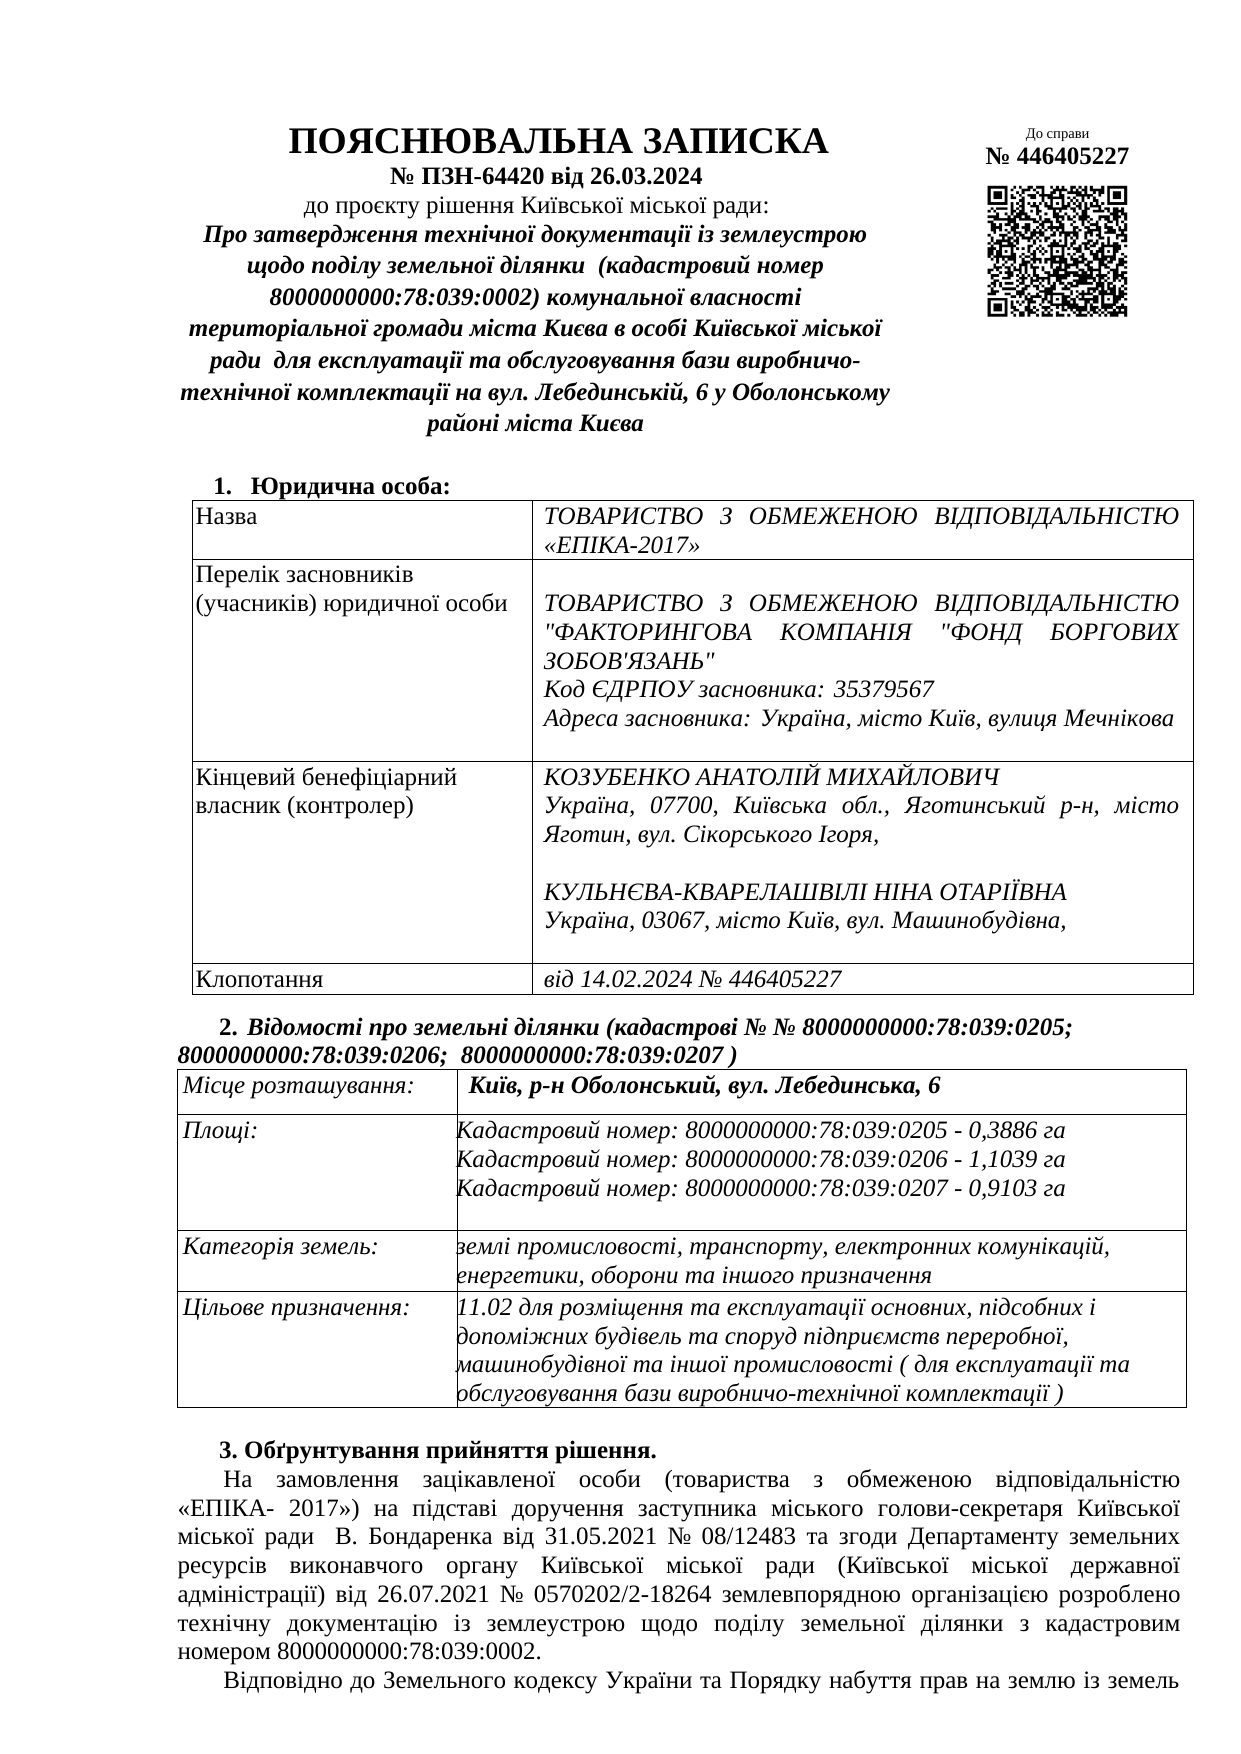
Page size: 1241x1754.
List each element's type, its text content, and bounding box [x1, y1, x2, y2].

table_cell ТОВАРИСТВО З ОБМЕЖЕНОЮ ВІДПОВІДАЛЬНІСТЮ "ФАКТОРИНГОВА КОМПАНІЯ "ФОНД БОРГОВИХ ЗОБОВ'ЯЗАНЬ" Код ЄДРПОУ засновника: 35379567 Адреса засновника: Україна, місто Київ, вулиця Мечнікова [533, 560, 1193, 761]
picture [976, 175, 1138, 327]
text до проєкту рішення Київської міської ради: [177, 190, 896, 219]
text Про затвердження технічної документації із землеустрою щодо поділу земельної ділянки (кадастровий номер 8000000000:78:039:0002) комунальної власності територіальної громади міста Києва в особі Київської міської ради для експлуатації та обслуговування бази виробничо-технічної комплектації на вул. Лебединській, 6 у Оболонському районі міста Києва [177, 219, 896, 437]
text 3. Обґрунтування прийняття рішення. [177, 1435, 1181, 1464]
table_cell Кінцевий бенефіціарний власник (контролер) [193, 762, 532, 963]
table_cell від 14.02.2024 № 446405227 [533, 964, 1193, 994]
table_cell Клопотання [193, 964, 532, 994]
table_cell Перелік засновників (учасників) юридичної особи [193, 560, 532, 761]
table_cell КОЗУБЕНКО АНАТОЛІЙ МИХАЙЛОВИЧ Україна, 07700, Київська обл., Яготинський р-н, місто Яготин, вул. Сікорського Ігоря, КУЛЬНЄВА-КВАРЕЛАШВІЛІ НІНА ОТАРІЇВНА Україна, 03067, місто Київ, вул. Машинобудівна, [533, 762, 1193, 963]
list Юридична особа: [213, 471, 1181, 500]
table_cell Площі: [178, 1115, 457, 1230]
table_header Місце розташування: [178, 1070, 457, 1114]
text На замовлення зацікавленої особи (товариства з обмеженою відповідальністю «ЕПІКА- 2017») на підставі доручення заступника міського голови-секретаря Київської міської ради В. Бондаренка від 31.05.2021 № 08/12483 та згоди Департаменту земельних ресурсів виконавчого органу Київської міської ради (Київської міської державної адміністрації) від 26.07.2021 № 0570202/2-18264 землевпорядною організацією розроблено технічну документацію із землеустрою щодо поділу земельної ділянки з кадастровим номером 8000000000:78:039:0002. [177, 1464, 1181, 1665]
table_cell Кадастровий номер: 8000000000:78:039:0205 - 0,3886 га Кадастровий номер: 8000000000:78:039:0206 - 1,1039 га Кадастровий номер: 8000000000:78:039:0207 - 0,9103 га [458, 1115, 1186, 1230]
text № ПЗН-64420 від 26.03.2024 [315, 161, 778, 190]
table_cell землі промисловості, транспорту, електронних комунікацій, енергетики, оборони та іншого призначення [458, 1231, 1186, 1291]
text ПОЯСНЮВАЛЬНА ЗАПИСКА [177, 118, 940, 161]
table_header Київ, р-н Оболонський, вул. Лебединська, 6 [458, 1070, 1186, 1114]
list Відомості про земельні ділянки (кадастрові № № 8000000000:78:039:0205; 8000000000:78:039:0206; 8000000000:78:039:0207 ) [177, 1014, 1181, 1069]
table_header Назва [193, 501, 532, 558]
table_header ТОВАРИСТВО З ОБМЕЖЕНОЮ ВІДПОВІДАЛЬНІСТЮ «ЕПІКА-2017» [533, 501, 1193, 558]
table_cell Цільове призначення: [178, 1292, 457, 1407]
table_cell 11.02 для розміщення та експлуатації основних, підсобних і допоміжних будівель та споруд підприємств переробної, машинобудівної та іншої промисловості ( для експлуатації та обслуговування бази виробничо-технічної комплектації ) [458, 1292, 1186, 1407]
table_cell Категорія земель: [178, 1231, 457, 1291]
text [177, 1665, 1181, 1694]
